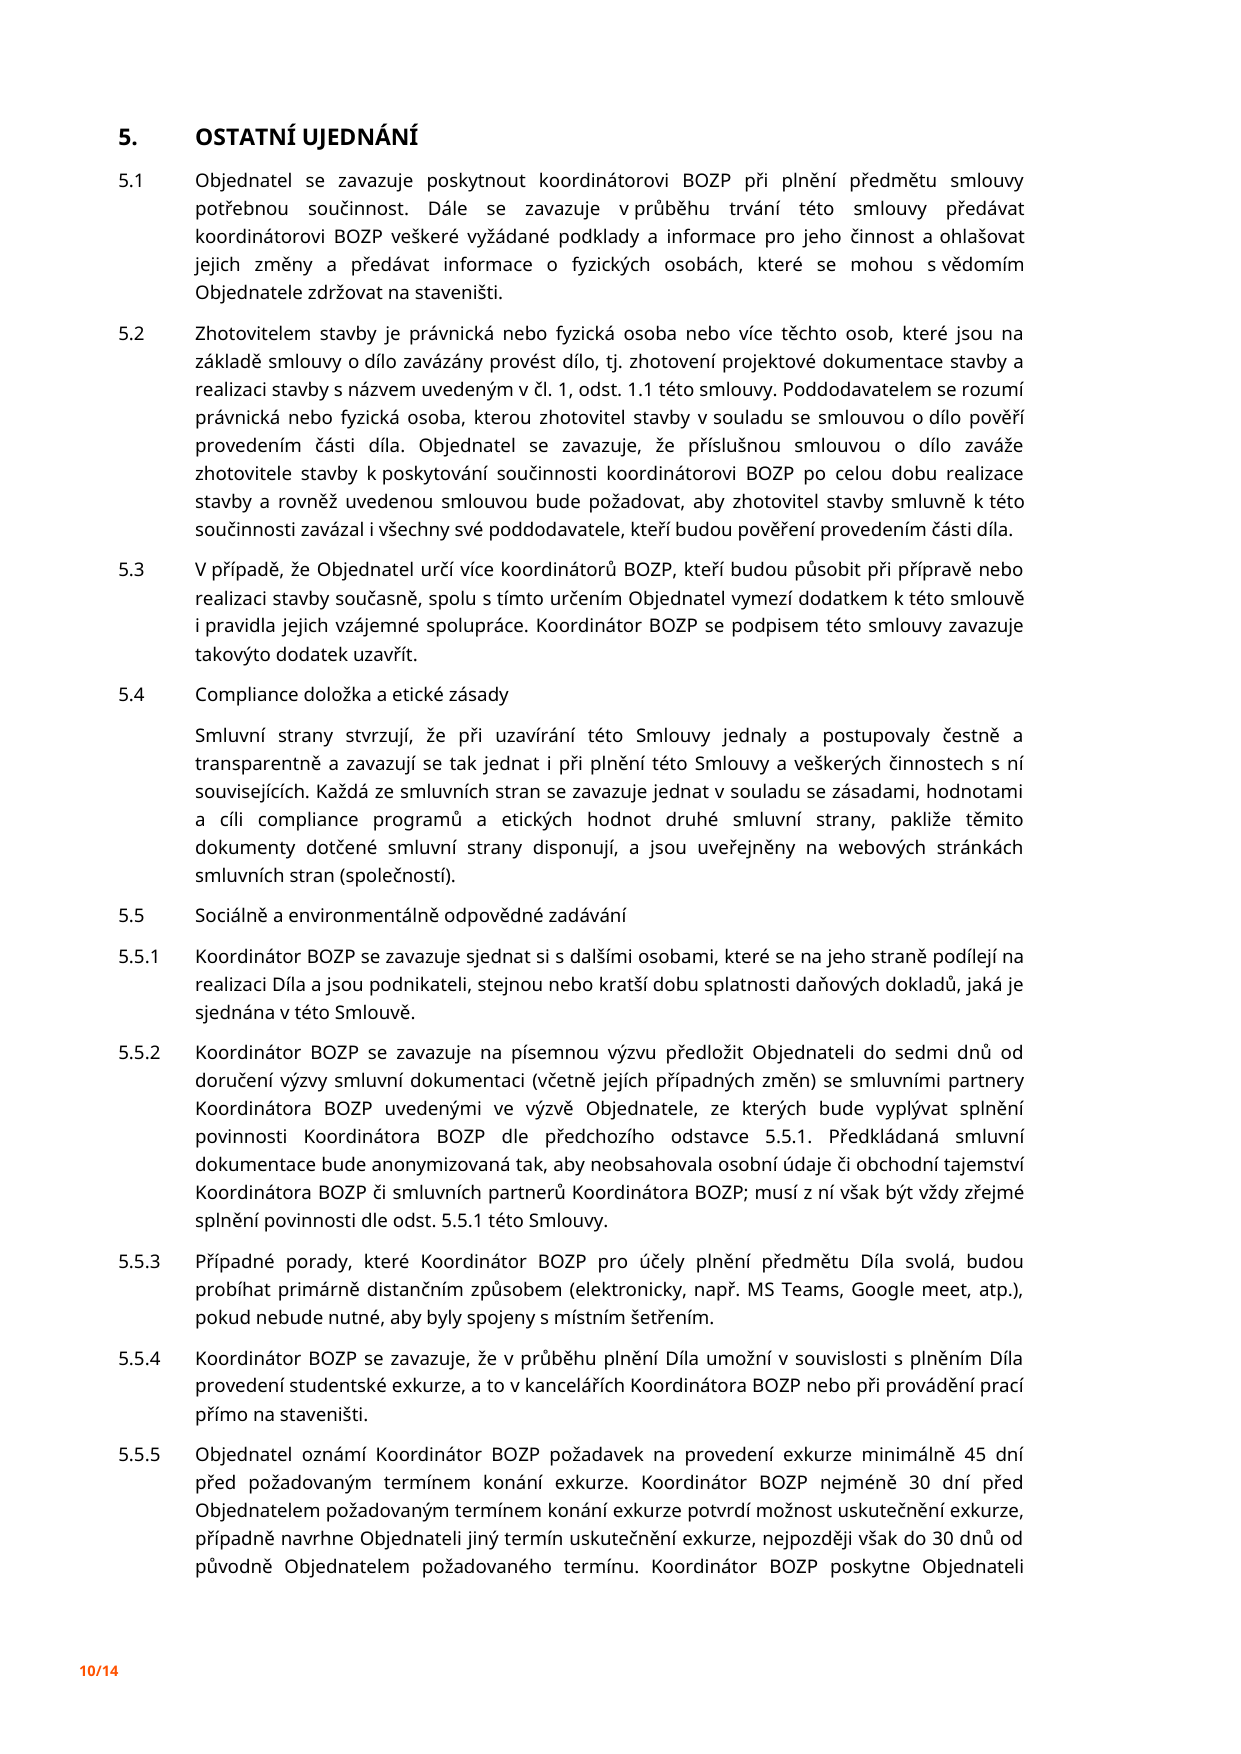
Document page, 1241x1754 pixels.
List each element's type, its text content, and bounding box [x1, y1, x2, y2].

text V případě, že Objednatel určí více koordinátorů BOZP, kteří budou působit při přípravě nebo realizaci stavby současně, spolu s tímto určením Objednatel vymezí dodatkem k této smlouvě i pravidla jejich vzájemné spolupráce. Koordinátor BOZP se podpisem této smlouvy zavazuje takovýto dodatek uzavřít. [118, 557, 1024, 666]
text Compliance doložka a etické zásady [118, 681, 1024, 707]
text Koordinátor BOZP se zavazuje na písemnou výzvu předložit Objednateli do sedmi dnů od doručení výzvy smluvní dokumentaci (včetně jejích případných změn) se smluvními partnery Koordinátora BOZP uvedenými ve výzvě Objednatele, ze kterých bude vyplývat splnění povinnosti Koordinátora BOZP dle předchozího odstavce 5.5.1. Předkládaná smluvní dokumentace bude anonymizovaná tak, aby neobsahovala osobní údaje či obchodní tajemství Koordinátora BOZP či smluvních partnerů Koordinátora BOZP; musí z ní však být vždy zřejmé splnění povinnosti dle odst. 5.5.1 této Smlouvy. [118, 1039, 1024, 1233]
text Objednatel se zavazuje poskytnout koordinátorovi BOZP při plnění předmětu smlouvy potřebnou součinnost. Dále se zavazuje v průběhu trvání této smlouvy předávat koordinátorovi BOZP veškeré vyžádané podklady a informace pro jeho činnost a ohlašovat jejich změny a předávat informace o fyzických osobách, které se mohou s vědomím Objednatele zdržovat na staveništi. [118, 167, 1024, 305]
text Koordinátor BOZP se zavazuje sjednat si s dalšími osobami, které se na jeho straně podílejí na realizaci Díla a jsou podnikateli, stejnou nebo kratší dobu splatnosti daňových dokladů, jaká je sjednána v této Smlouvě. [118, 943, 1024, 1024]
text Koordinátor BOZP se zavazuje, že v průběhu plnění Díla umožní v souvislosti s plněním Díla provedení studentské exkurze, a to v kancelářích Koordinátora BOZP nebo při provádění prací přímo na staveništi. [118, 1345, 1024, 1426]
list Smluvní strany stvrzují, že při uzavírání této Smlouvy jednaly a postupovaly čestně a transparentně a zavazují se tak jednat i při plnění této Smlouvy a veškerých činnostech s ní souvisejících. Každá ze smluvních stran se zavazuje jednat v souladu se zásadami, hodnotami a cíli compliance programů a etických hodnot druhé smluvní strany, pakliže těmito dokumenty dotčené smluvní strany disponují, a jsou uveřejněny na webových stránkách smluvních stran (společností). [195, 722, 1024, 887]
text Sociálně a environmentálně odpovědné zadávání [118, 902, 1024, 928]
text Zhotovitelem stavby je právnická nebo fyzická osoba nebo více těchto osob, které jsou na základě smlouvy o dílo zavázány provést dílo, tj. zhotovení projektové dokumentace stavby a realizaci stavby s názvem uvedeným v čl. 1, odst. 1.1 této smlouvy. Poddodavatelem se rozumí právnická nebo fyzická osoba, kterou zhotovitel stavby v souladu se smlouvou o dílo pověří provedením části díla. Objednatel se zavazuje, že příslušnou smlouvou o dílo zaváže zhotovitele stavby k poskytování součinnosti koordinátorovi BOZP po celou dobu realizace stavby a rovněž uvedenou smlouvou bude požadovat, aby zhotovitel stavby smluvně k této součinnosti zavázal i všechny své poddodavatele, kteří budou pověření provedením části díla. [118, 320, 1024, 542]
text OSTATNÍ UJEDNÁNÍ [118, 121, 1024, 152]
text Případné porady, které Koordinátor BOZP pro účely plnění předmětu Díla svolá, budou probíhat primárně distančním způsobem (elektronicky, např. MS Teams, Google meet, atp.), pokud nebude nutné, aby byly spojeny s místním šetřením. [118, 1248, 1024, 1330]
